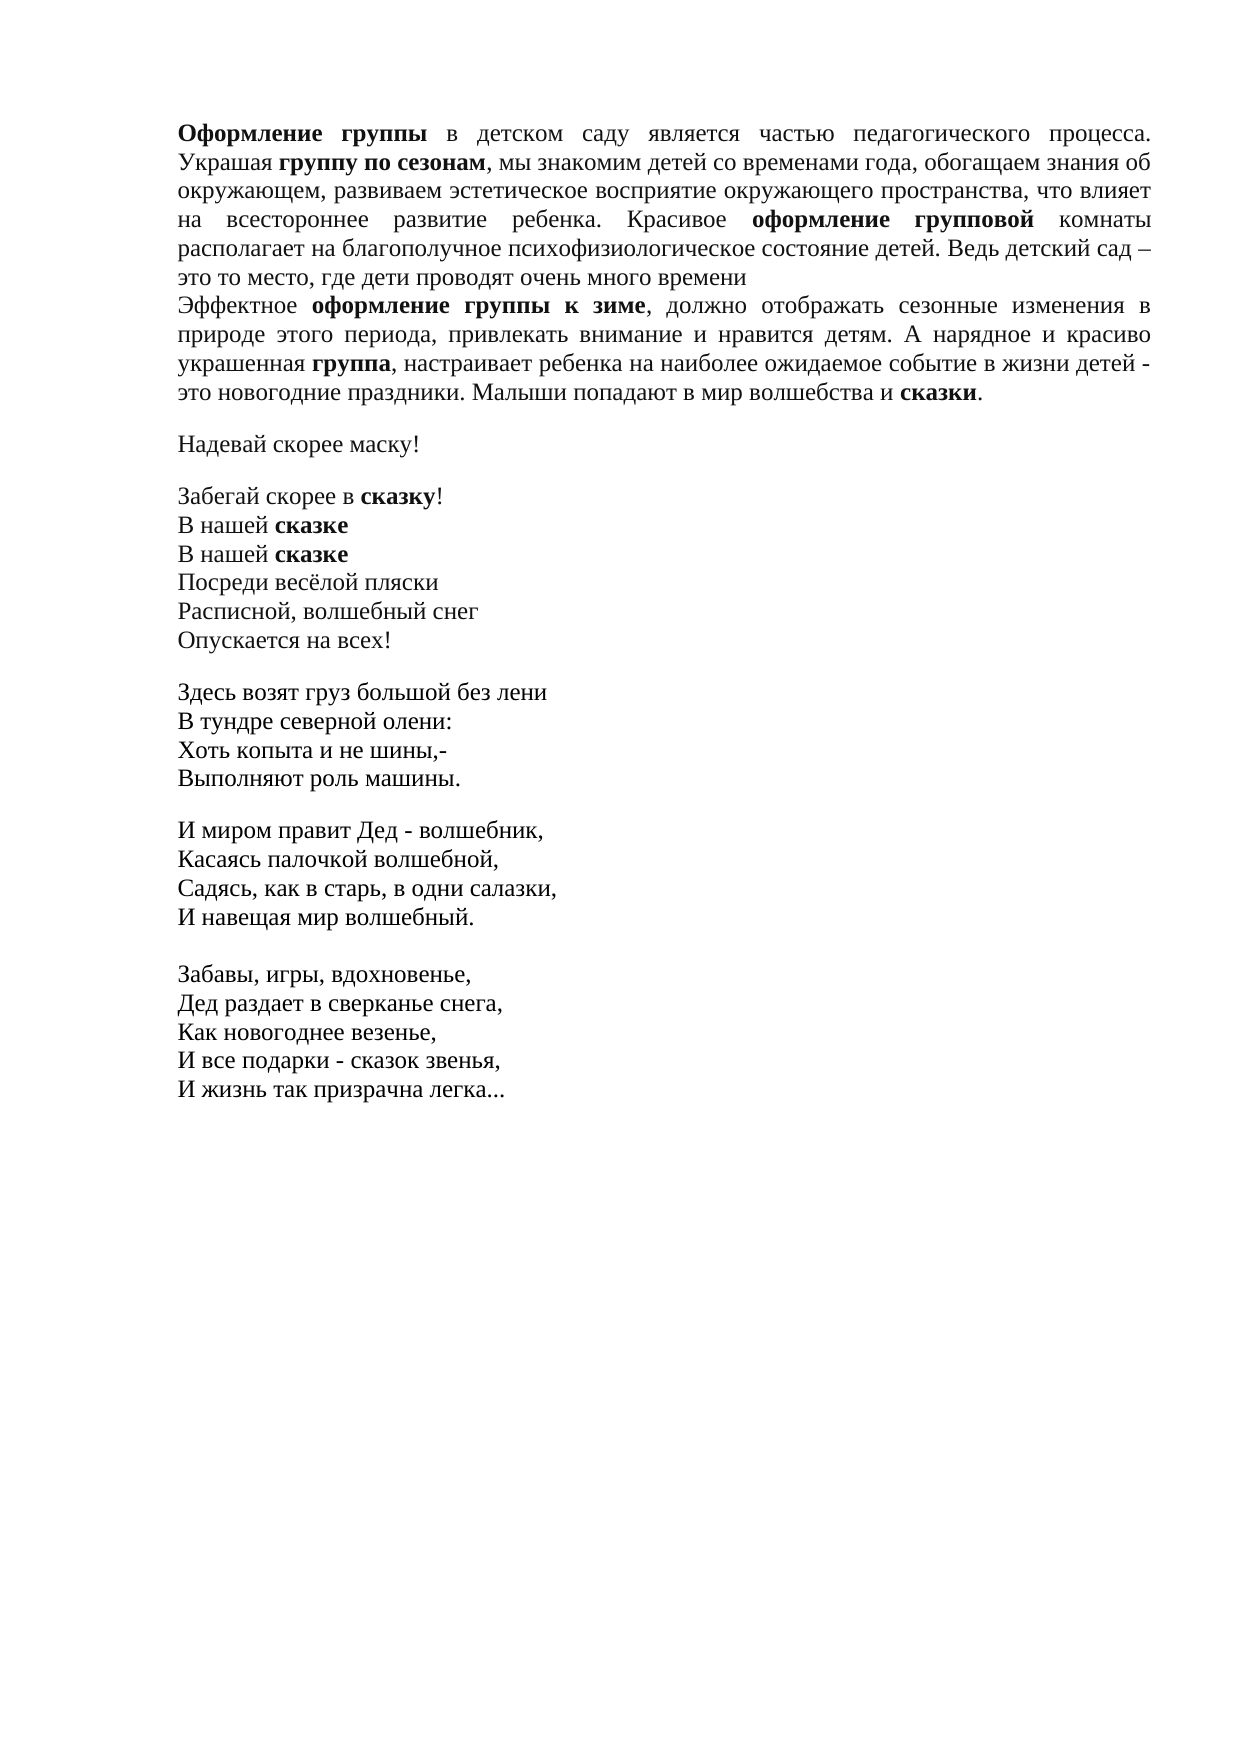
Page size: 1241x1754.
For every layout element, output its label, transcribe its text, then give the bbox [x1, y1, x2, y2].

text В нашей сказке [177, 510, 1152, 539]
text Опускается на всех! [177, 625, 1152, 654]
text Оформление группы в детском саду является частью педагогического процесса. Украшая группу по сезонам, мы знакомим детей со временами года, обогащаем знания об окружающем, развиваем эстетическое восприятие окружающего пространства, что влияет на всестороннее развитие ребенка. Красивое оформление групповой комнаты располагает на благополучное психофизиологическое состояние детей. Ведь детский сад – это то место, где дети проводят очень много времени [177, 118, 1152, 291]
text Надевай скорее маску! [177, 429, 1152, 458]
text В нашей сказке [177, 539, 1152, 567]
text Расписной, волшебный снег [177, 596, 1152, 625]
text Забегай скорее в сказку! [177, 481, 1152, 510]
text Посреди весёлой пляски [177, 567, 1152, 596]
text И миром правит Дед - волшебник, Касаясь палочкой волшебной, Садясь, как в старь, в одни салазки, И навещая мир волшебный. Забавы, игры, вдохновенье, Дед раздает в сверканье снега, Как новогоднее везенье, И все подарки - сказок звенья, И жизнь так призрачна легка... [177, 816, 1152, 1103]
text Эффектное оформление группы к зиме, должно отображать сезонные изменения в природе этого периода, привлекать внимание и нравится детям. А нарядное и красиво украшенная группа, настраивает ребенка на наиболее ожидаемое событие в жизни детей - это новогодние праздники. Малыши попадают в мир волшебства и сказки. [177, 291, 1152, 406]
text Здесь возят груз большой без лени В тундре северной олени: Хоть копыта и не шины,- Выполняют роль машины. [177, 677, 1152, 792]
